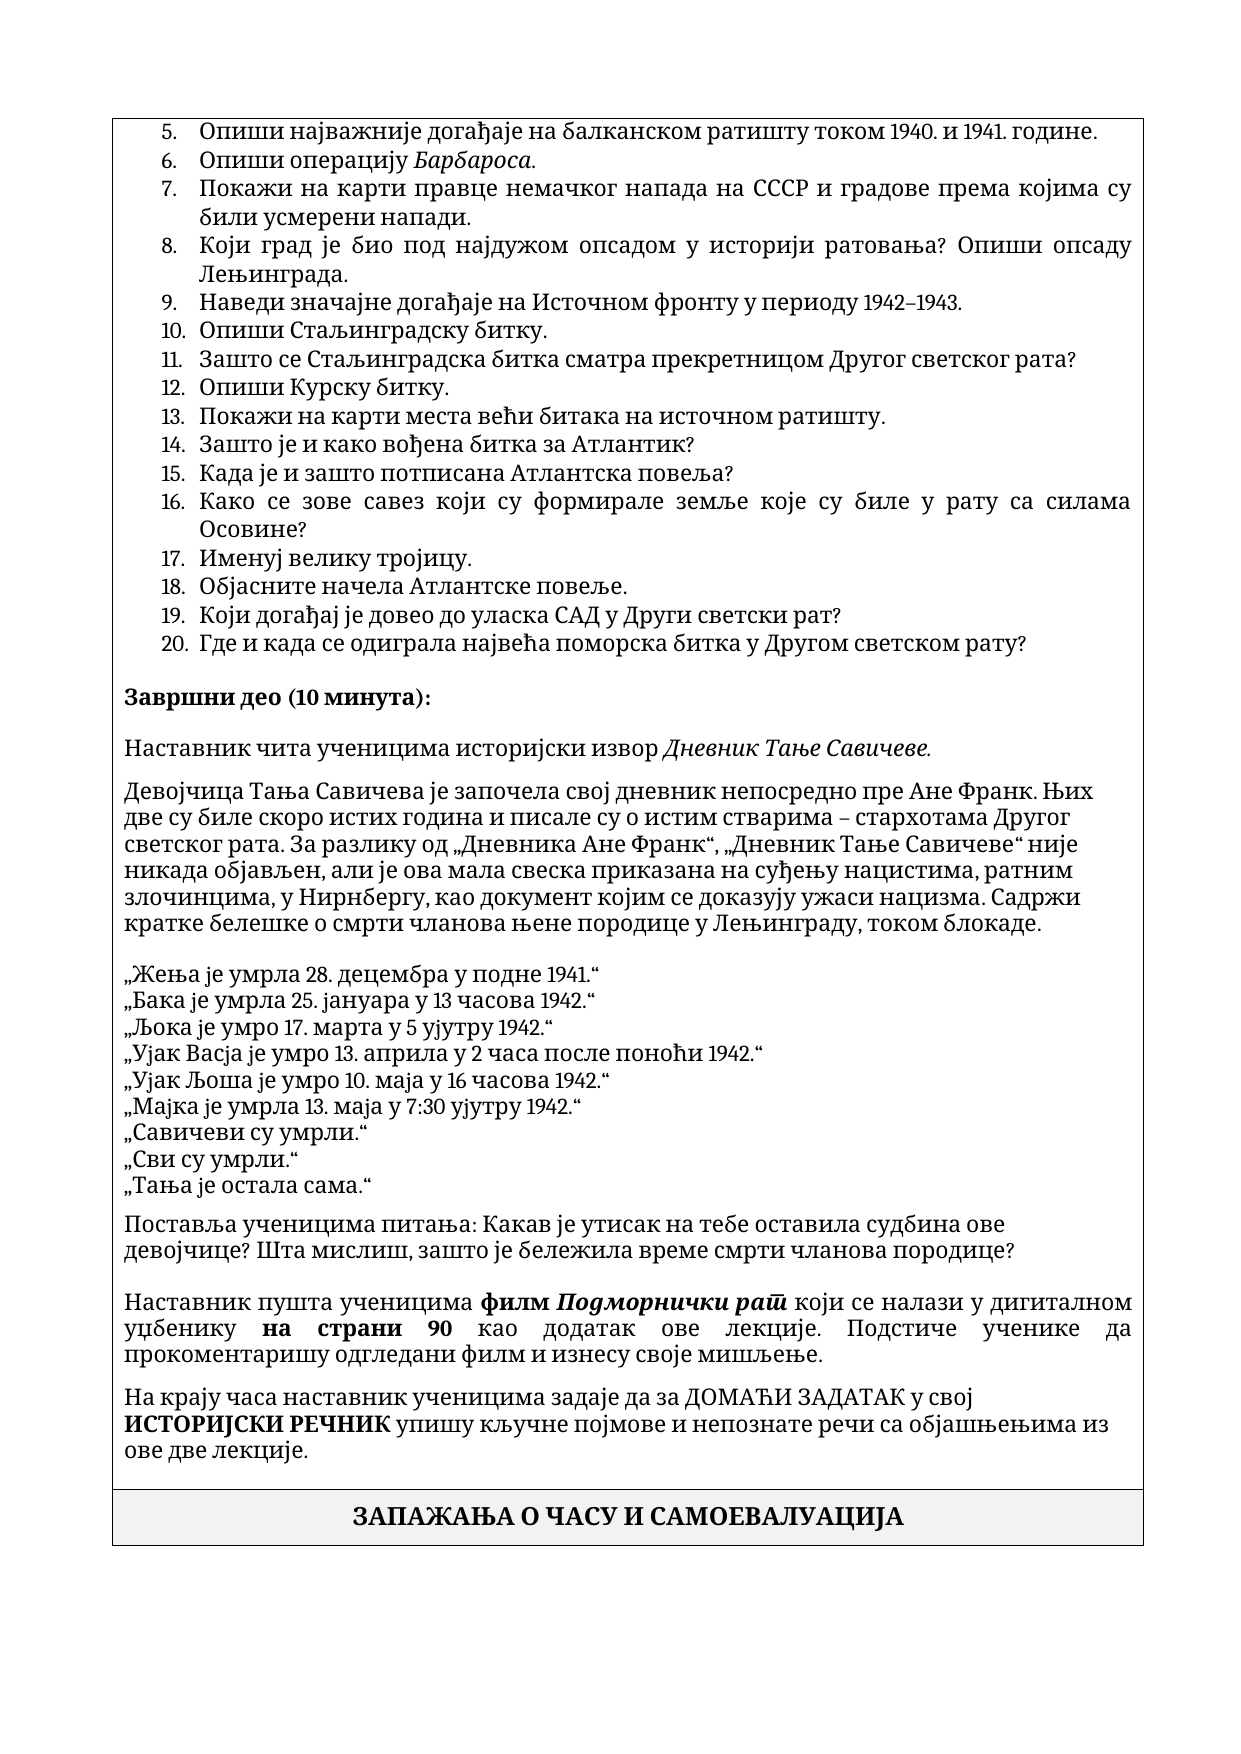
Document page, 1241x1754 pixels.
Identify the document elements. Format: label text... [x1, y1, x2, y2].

table_cell ЗАПАЖАЊА О ЧАСУ И САМОЕВАЛУАЦИЈА [113, 1490, 1143, 1545]
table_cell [113, 119, 1143, 1489]
